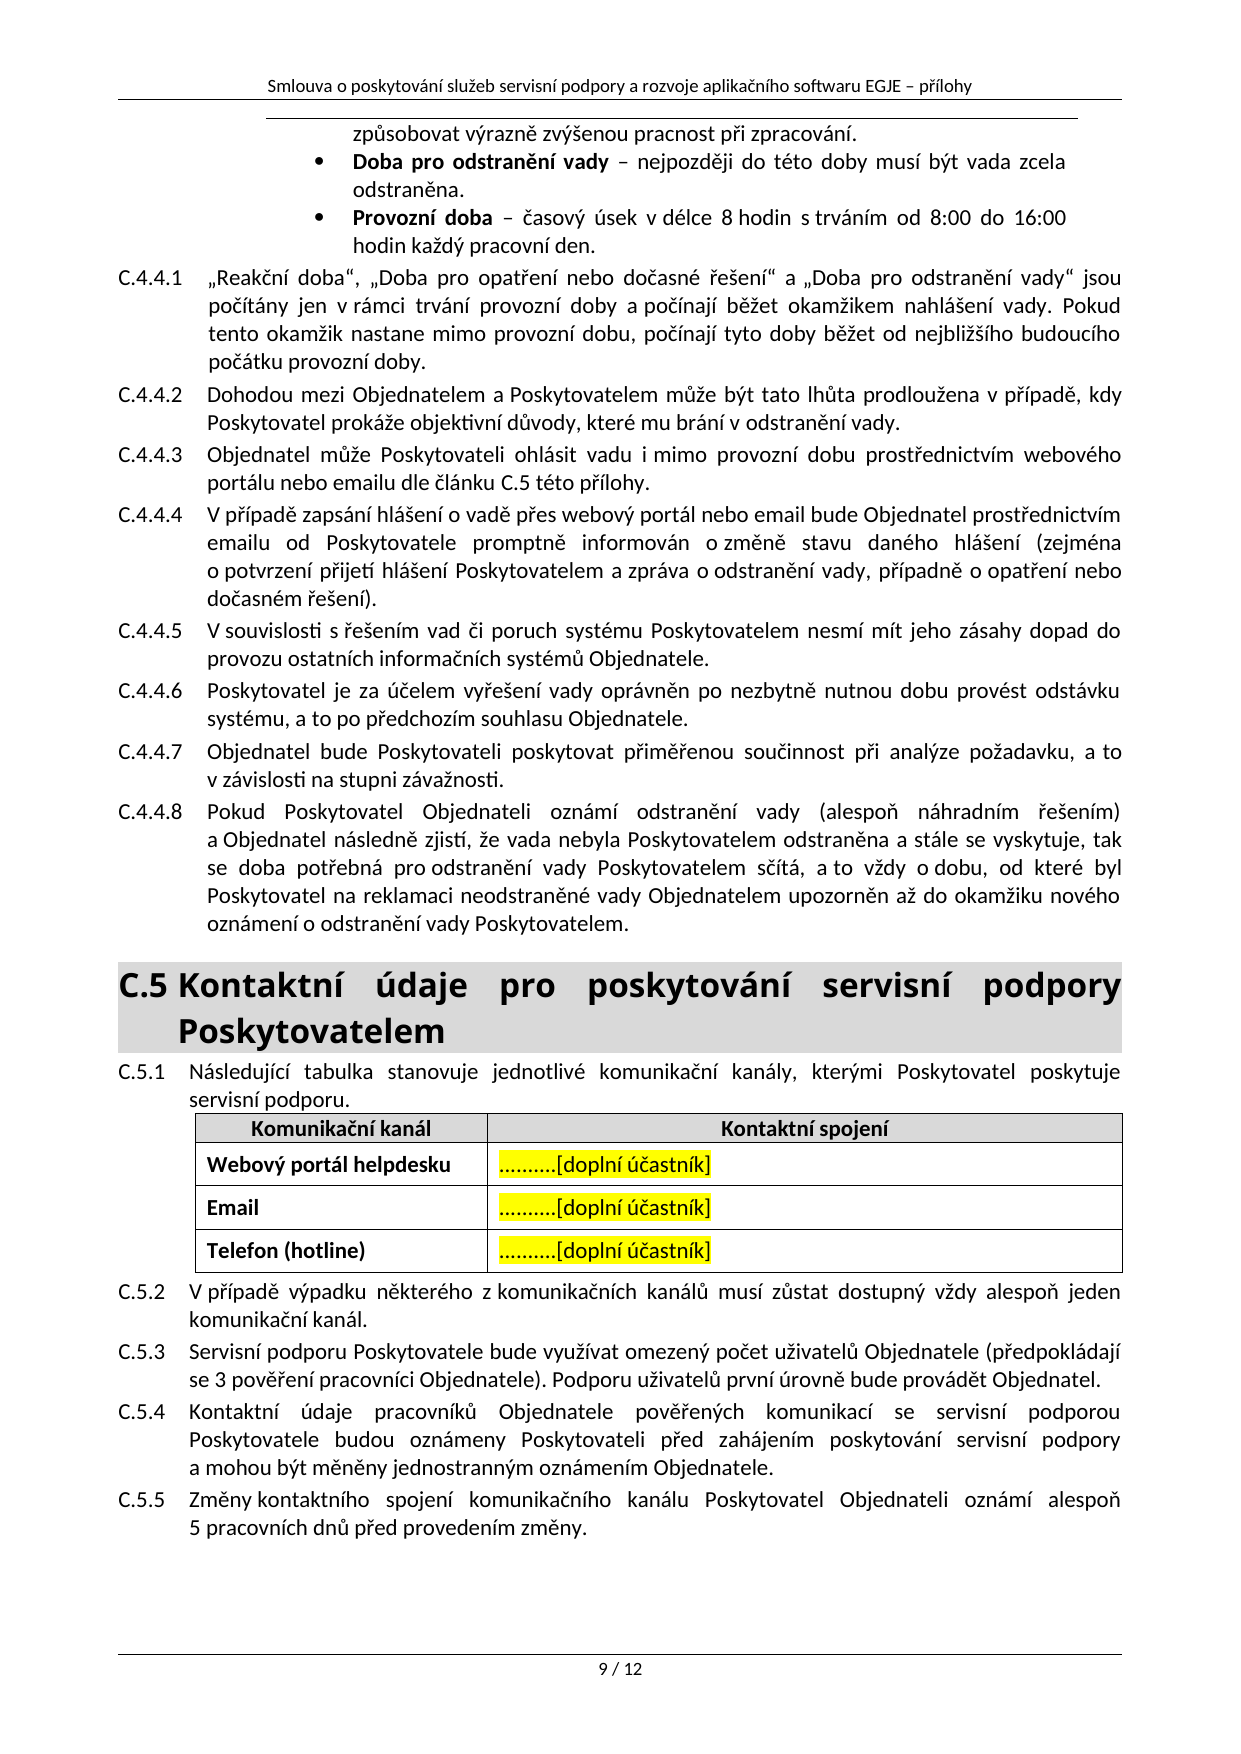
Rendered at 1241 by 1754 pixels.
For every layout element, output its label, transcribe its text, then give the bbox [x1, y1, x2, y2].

subtitle Změny kontaktního spojení komunikačního kanálu Poskytovatel Objednateli oznámí alespoň 5 pracovních dnů před provedením změny. [118, 1485, 1122, 1541]
table_cell ..........[doplní účastník] [488, 1230, 1122, 1272]
subtitle Dohodou mezi Objednatelem a Poskytovatelem může být tato lhůta prodloužena v případě, kdy Poskytovatel prokáže objektivní důvody, které mu brání v odstranění vady. [118, 380, 1122, 436]
subtitle Poskytovatel je za účelem vyřešení vady oprávněn po nezbytně nutnou dobu provést odstávku systému, a to po předchozím souhlasu Objednatele. [118, 677, 1122, 733]
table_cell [266, 119, 1078, 259]
subtitle Následující tabulka stanovuje jednotlivé komunikační kanály, kterými Poskytovatel poskytuje servisní podporu. [118, 1057, 1122, 1113]
subtitle Pokud Poskytovatel Objednateli oznámí odstranění vady (alespoň náhradním řešením) a Objednatel následně zjistí, že vada nebyla Poskytovatelem odstraněna a stále se vyskytuje, tak se doba potřebná pro odstranění vady Poskytovatelem sčítá, a to vždy o dobu, od které byl Poskytovatel na reklamaci neodstraněné vady Objednatelem upozorněn až do okamžiku nového oznámení o odstranění vady Poskytovatelem. [118, 797, 1122, 937]
subtitle Servisní podporu Poskytovatele bude využívat omezený počet uživatelů Objednatele (předpokládají se 3 pověření pracovníci Objednatele). Podporu uživatelů první úrovně bude provádět Objednatel. [118, 1337, 1122, 1393]
subtitle „Reakční doba“, „Doba pro opatření nebo dočasné řešení“ a „Doba pro odstranění vady“ jsou počítány jen v rámci trvání provozní doby a počínají běžet okamžikem nahlášení vady. Pokud tento okamžik nastane mimo provozní dobu, počínají tyto doby běžet od nejbližšího budoucího počátku provozní doby. [118, 263, 1122, 376]
table_cell ..........[doplní účastník] [488, 1143, 1122, 1185]
subtitle Kontaktní údaje pracovníků Objednatele pověřených komunikací se servisní podporou Poskytovatele budou oznámeny Poskytovateli před zahájením poskytování servisní podpory a mohou být měněny jednostranným oznámením Objednatele. [118, 1397, 1122, 1481]
table_cell Email [196, 1186, 487, 1228]
table_cell Webový portál helpdesku [196, 1143, 487, 1185]
table_cell Telefon (hotline) [196, 1230, 487, 1272]
subtitle V případě výpadku některého z komunikačních kanálů musí zůstat dostupný vždy alespoň jeden komunikační kanál. [118, 1277, 1122, 1333]
subtitle Objednatel bude Poskytovateli poskytovat přiměřenou součinnost při analýze požadavku, a to v závislosti na stupni závažnosti. [118, 737, 1122, 793]
subtitle Objednatel může Poskytovateli ohlásit vadu i mimo provozní dobu prostřednictvím webového portálu nebo emailu dle článku C.5 této přílohy. [118, 440, 1122, 496]
subtitle Kontaktní údaje pro poskytování servisní podpory Poskytovatelem [118, 962, 1122, 1053]
subtitle V souvislosti s řešením vad či poruch systému Poskytovatelem nesmí mít jeho zásahy dopad do provozu ostatních informačních systémů Objednatele. [118, 616, 1122, 672]
table_cell ..........[doplní účastník] [488, 1186, 1122, 1228]
table_header Komunikační kanál [196, 1114, 487, 1142]
table_header Kontaktní spojení [488, 1114, 1122, 1142]
subtitle V případě zapsání hlášení o vadě přes webový portál nebo email bude Objednatel prostřednictvím emailu od Poskytovatele promptně informován o změně stavu daného hlášení (zejména o potvrzení přijetí hlášení Poskytovatelem a zpráva o odstranění vady, případně o opatření nebo dočasném řešení). [118, 500, 1122, 612]
